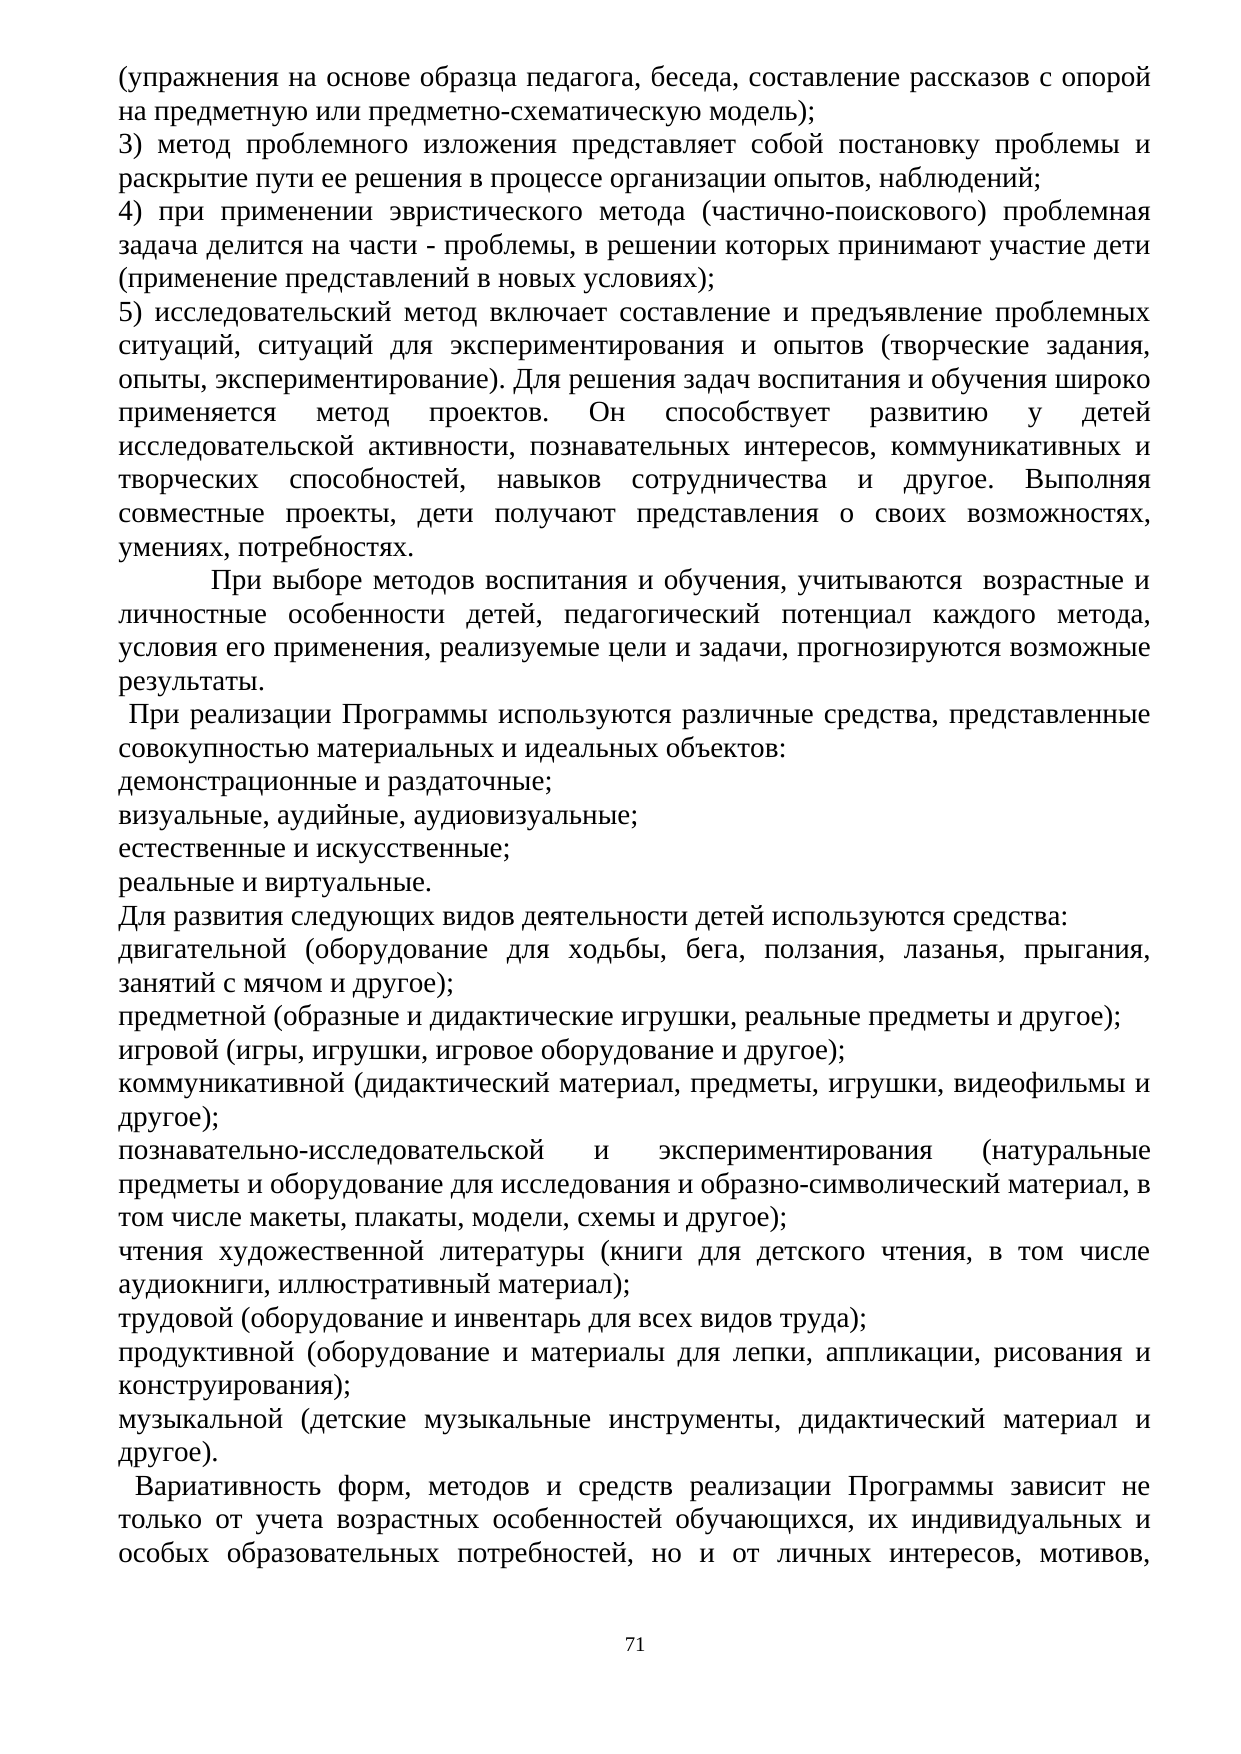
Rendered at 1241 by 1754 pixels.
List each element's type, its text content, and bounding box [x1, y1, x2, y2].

text Для развития следующих видов деятельности детей используются средства: [118, 898, 1152, 931]
text двигательной (оборудование для ходьбы, бега, ползания, лазанья, прыгания, занятий с мячом и другое); [118, 931, 1152, 998]
text При выборе методов воспитания и обучения, учитываются возрастные и личностные особенности детей, педагогический потенциал каждого метода, условия его применения, реализуемые цели и задачи, прогнозируются возможные результаты. [118, 562, 1152, 696]
text продуктивной (оборудование и материалы для лепки, аппликации, рисования и конструирования); [118, 1334, 1152, 1401]
text коммуникативной (дидактический материал, предметы, игрушки, видеофильмы и другое); [118, 1065, 1152, 1132]
text музыкальной (детские музыкальные инструменты, дидактический материал и другое). [118, 1401, 1152, 1468]
text визуальные, аудийные, аудиовизуальные; [118, 797, 1152, 831]
text 4) при применении эвристического метода (частично-поискового) проблемная задача делится на части - проблемы, в решении которых принимают участие дети (применение представлений в новых условиях); [118, 193, 1152, 294]
text При реализации Программы используются различные средства, представленные совокупностью материальных и идеальных объектов: [118, 696, 1152, 763]
text чтения художественной литературы (книги для детского чтения, в том числе аудиокниги, иллюстративный материал); [118, 1233, 1152, 1300]
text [118, 1468, 1152, 1568]
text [118, 59, 1152, 126]
text демонстрационные и раздаточные; [118, 763, 1152, 797]
text реальные и виртуальные. [118, 864, 1152, 898]
text игровой (игры, игрушки, игровое оборудование и другое); [118, 1032, 1152, 1065]
text 3) метод проблемного изложения представляет собой постановку проблемы и раскрытие пути ее решения в процессе организации опытов, наблюдений; [118, 126, 1152, 193]
text трудовой (оборудование и инвентарь для всех видов труда); [118, 1300, 1152, 1334]
text познавательно-исследовательской и экспериментирования (натуральные предметы и оборудование для исследования и образно-символический материал, в том числе макеты, плакаты, модели, схемы и другое); [118, 1132, 1152, 1233]
text 5) исследовательский метод включает составление и предъявление проблемных ситуаций, ситуаций для экспериментирования и опытов (творческие задания, опыты, экспериментирование). Для решения задач воспитания и обучения широко применяется метод проектов. Он способствует развитию у детей исследовательской активности, познавательных интересов, коммуникативных и творческих способностей, навыков сотрудничества и другое. Выполняя совместные проекты, дети получают представления о своих возможностях, умениях, потребностях. [118, 294, 1152, 562]
text естественные и искусственные; [118, 831, 1152, 864]
text предметной (образные и дидактические игрушки, реальные предметы и другое); [118, 998, 1152, 1032]
